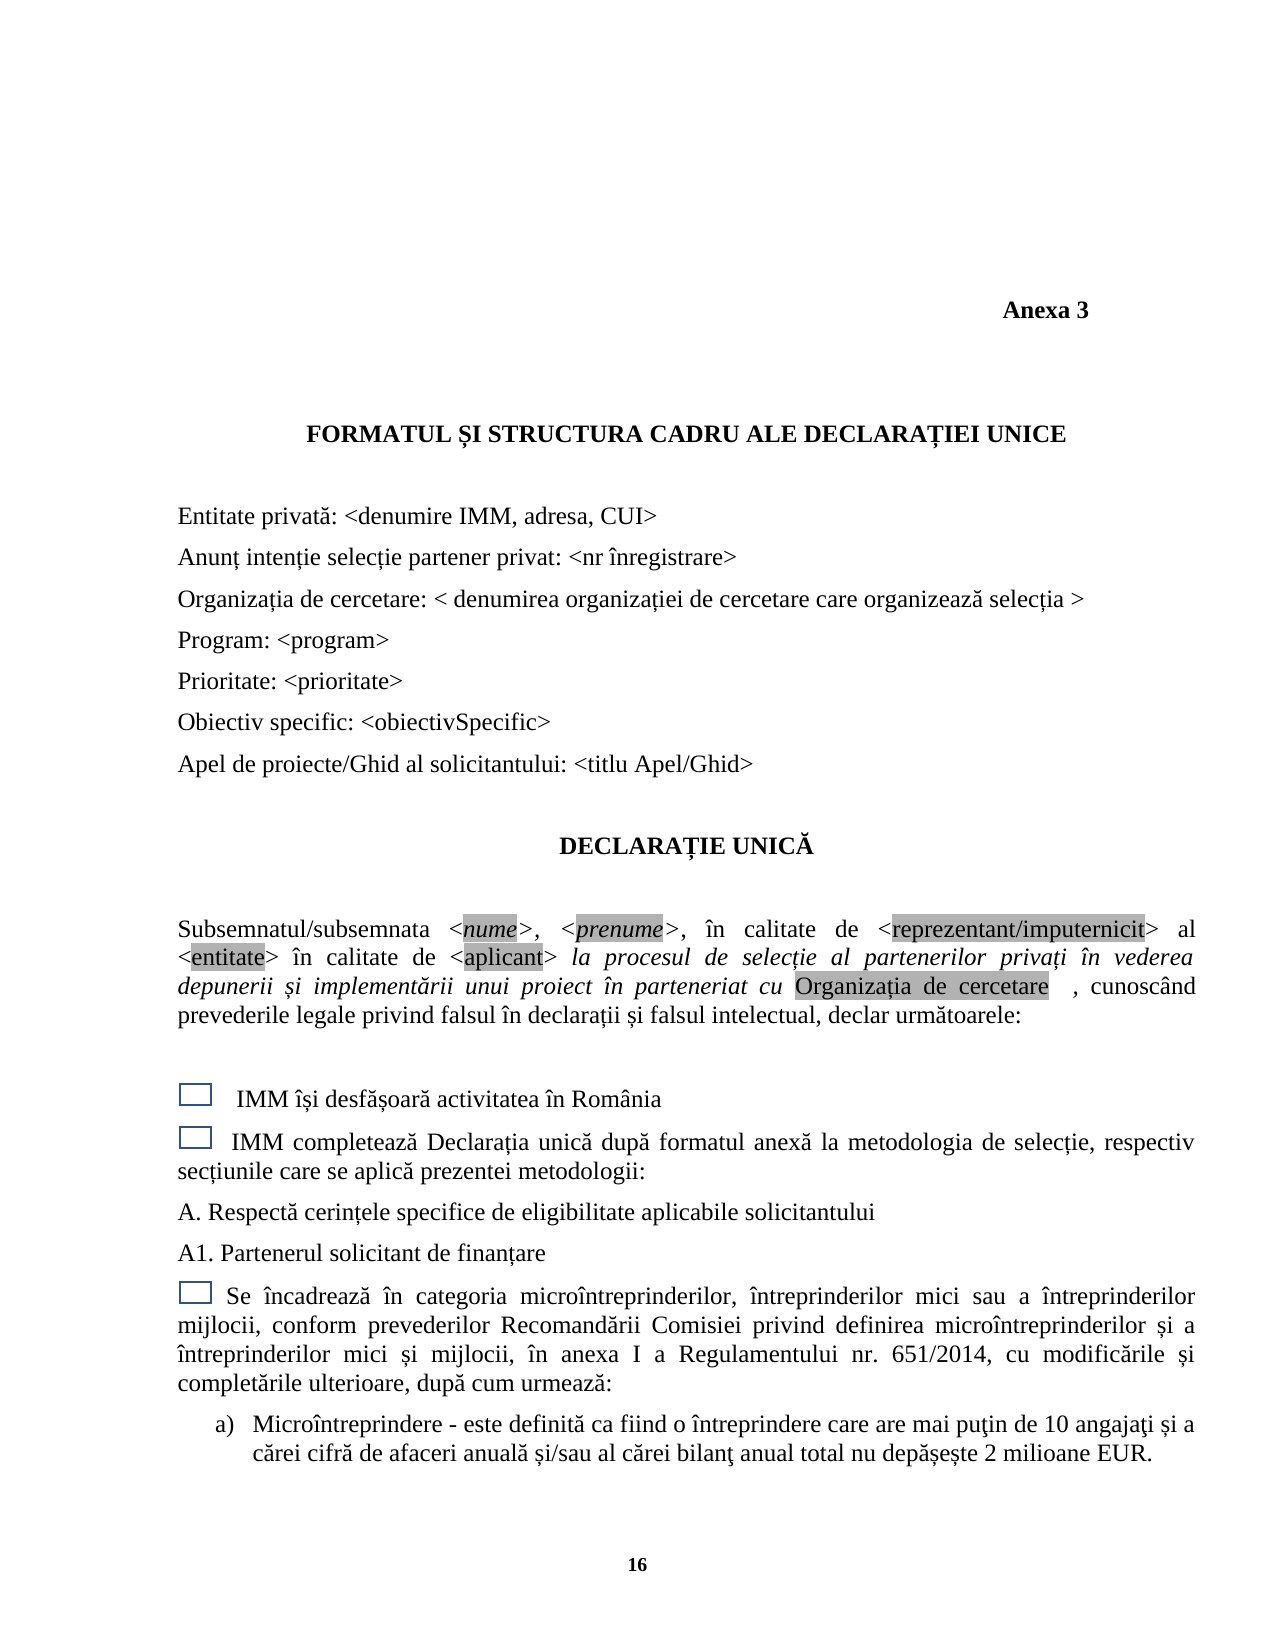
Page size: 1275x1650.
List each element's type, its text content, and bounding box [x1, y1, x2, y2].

text Entitate privată: <denumire IMM, adresa, CUI> [177, 501, 1196, 530]
text Subsemnatul/subsemnata <nume>, <prenume>, în calitate de <reprezentant/imputernicit> al <entitate> în calitate de <aplicant> la procesul de selecție al partenerilor privați în vederea depunerii și implementării unui proiect în parteneriat cu Organizația de cercetare , cunoscând prevederile legale privind falsul în declarații și falsul intelectual, declar următoarele: [177, 914, 1196, 1029]
text Se încadrează în categoria microîntreprinderilor, întreprinderilor mici sau a întreprinderilor mijlocii, conform prevederilor Recomandării Comisiei privind definirea microîntreprinderilor și a întreprinderilor mici și mijlocii, în anexa I a Regulamentului nr. 651/2014, cu modificările și completările ulterioare, după cum urmează: [177, 1280, 1196, 1396]
text A. Respectă cerințele specifice de eligibilitate aplicabile solicitantului [177, 1197, 1196, 1226]
text IMM completează Declarația unică după formatul anexă la metodologia de selecție, respectiv secțiunile care se aplică prezentei metodologii: [177, 1125, 1196, 1185]
text Apel de proiecte/Ghid al solicitantului: <titlu Apel/Ghid> [177, 749, 1196, 777]
text A1. Partenerul solicitant de finanțare [177, 1238, 1196, 1267]
text Prioritate: <prioritate> [177, 666, 1196, 695]
text Anexa 3 [177, 295, 1196, 324]
text Obiectiv specific: <obiectivSpecific> [177, 707, 1196, 736]
text FORMATUL ȘI STRUCTURA CADRU ALE DECLARAȚIEI UNICE [177, 419, 1196, 447]
text DECLARAȚIE UNICĂ [177, 831, 1196, 860]
text Anunț intenție selecție partener privat: <nr înregistrare> [177, 542, 1196, 571]
text Program: <program> [177, 625, 1196, 654]
text IMM își desfășoară activitatea în România [177, 1082, 1196, 1113]
text Organizația de cercetare: < denumirea organizației de cercetare care organizează selecția > [177, 584, 1196, 612]
list Microîntreprindere - este definită ca fiind o întreprindere care are mai puţin de 10 angajaţi și a cărei cifră de afaceri anuală și/sau al cărei bilanţ anual total nu depășește 2 milioane EUR. [215, 1409, 1196, 1466]
